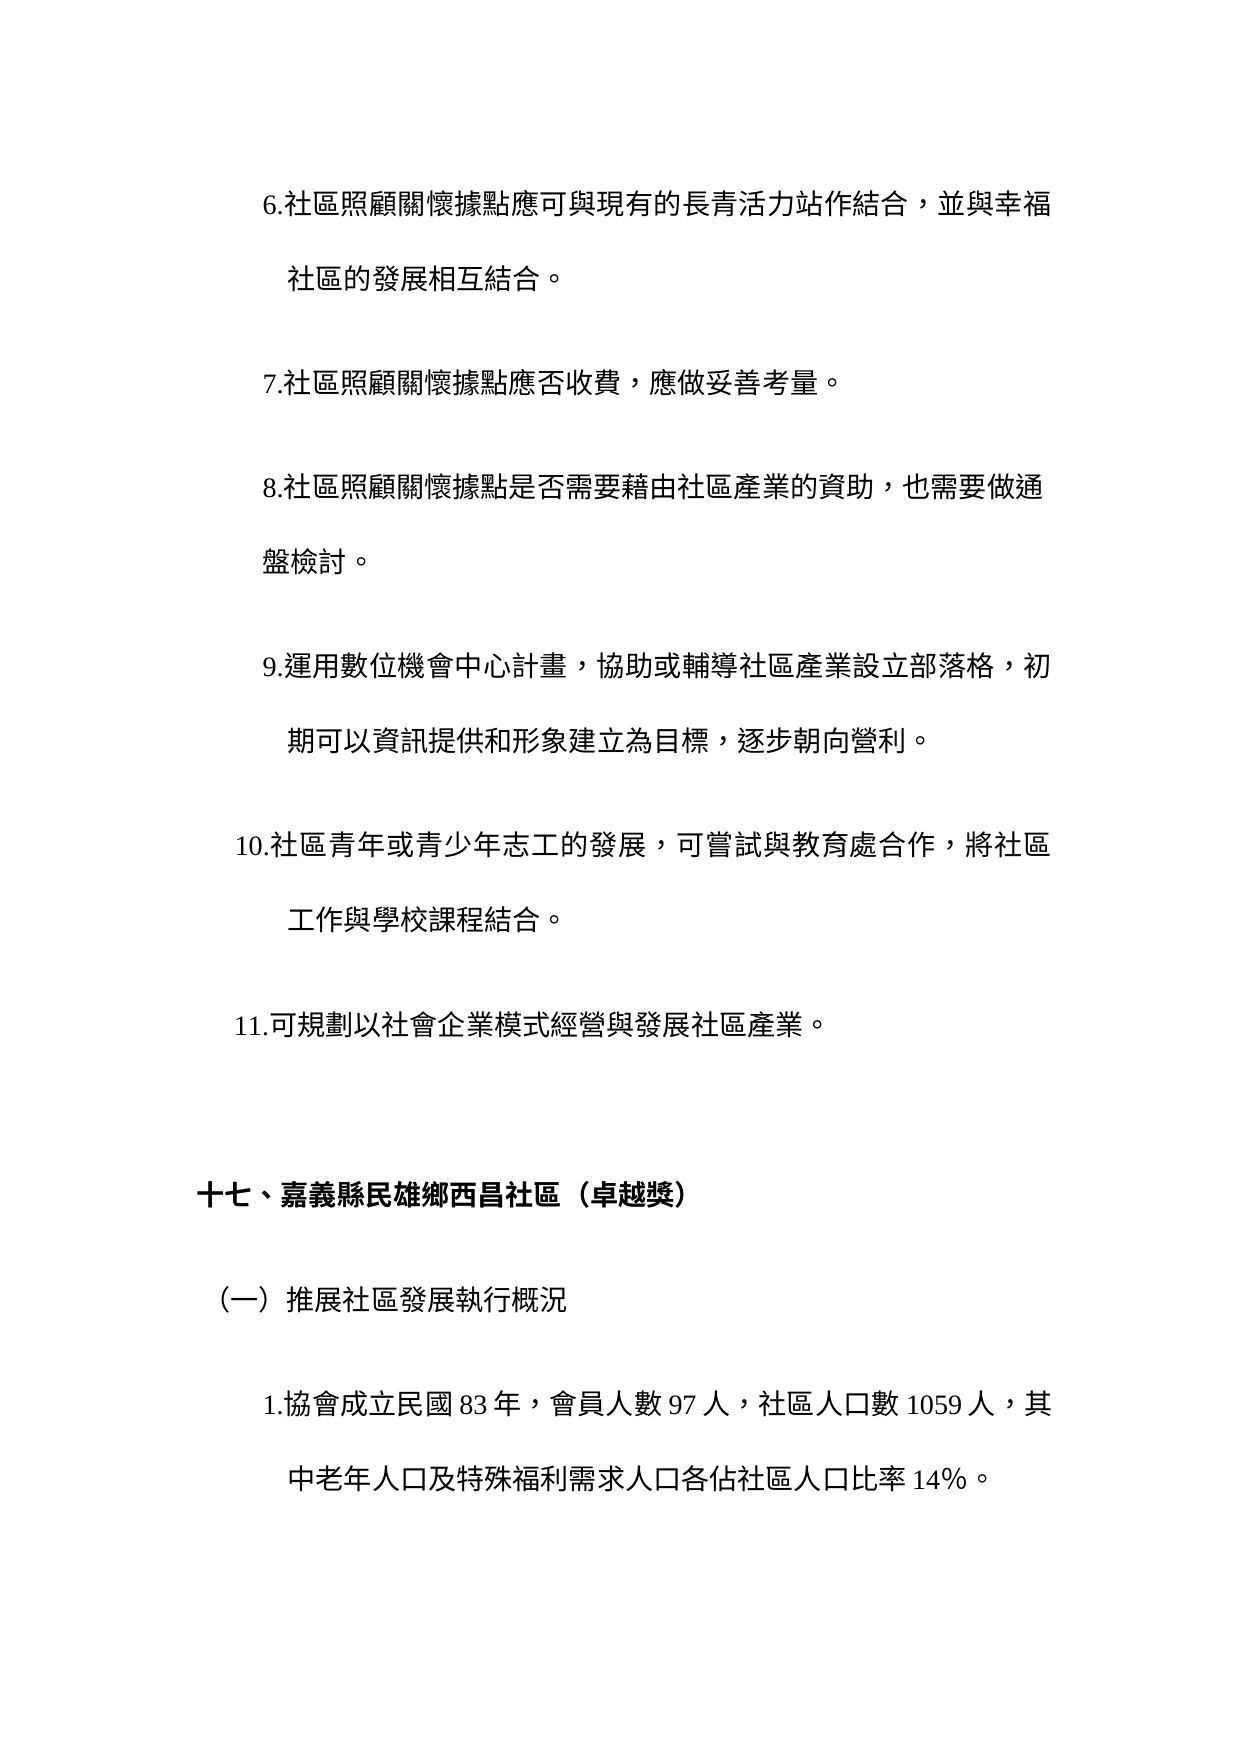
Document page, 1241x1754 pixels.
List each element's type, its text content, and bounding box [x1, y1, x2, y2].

text 10.社區青年或青少年志工的發展，可嘗試與教育處合作，將社區工作與學校課程結合。 [212, 806, 1053, 956]
text 十七、嘉義縣民雄鄉西昌社區（卓越獎） [175, 1156, 1053, 1231]
text 9.運用數位機會中心計畫，協助或輔導社區產業設立部落格，初期可以資訊提供和形象建立為目標，逐步朝向營利。 [262, 627, 1053, 777]
text 11.可規劃以社會企業模式經營與發展社區產業。 [187, 985, 1053, 1060]
text 6.社區照顧關懷據點應可與現有的長青活力站作結合，並與幸福社區的發展相互結合。 [262, 164, 1053, 314]
text 7.社區照顧關懷據點應否收費，應做妥善考量。 [262, 344, 1053, 419]
text （一）推展社區發展執行概況 [187, 1260, 1053, 1335]
text 8.社區照顧關懷據點是否需要藉由社區產業的資助，也需要做通盤檢討。 [262, 448, 1053, 598]
text 1.協會成立民國83年，會員人數97人，社區人口數1059人，其中老年人口及特殊福利需求人口各佔社區人口比率14％。 [262, 1364, 1053, 1514]
